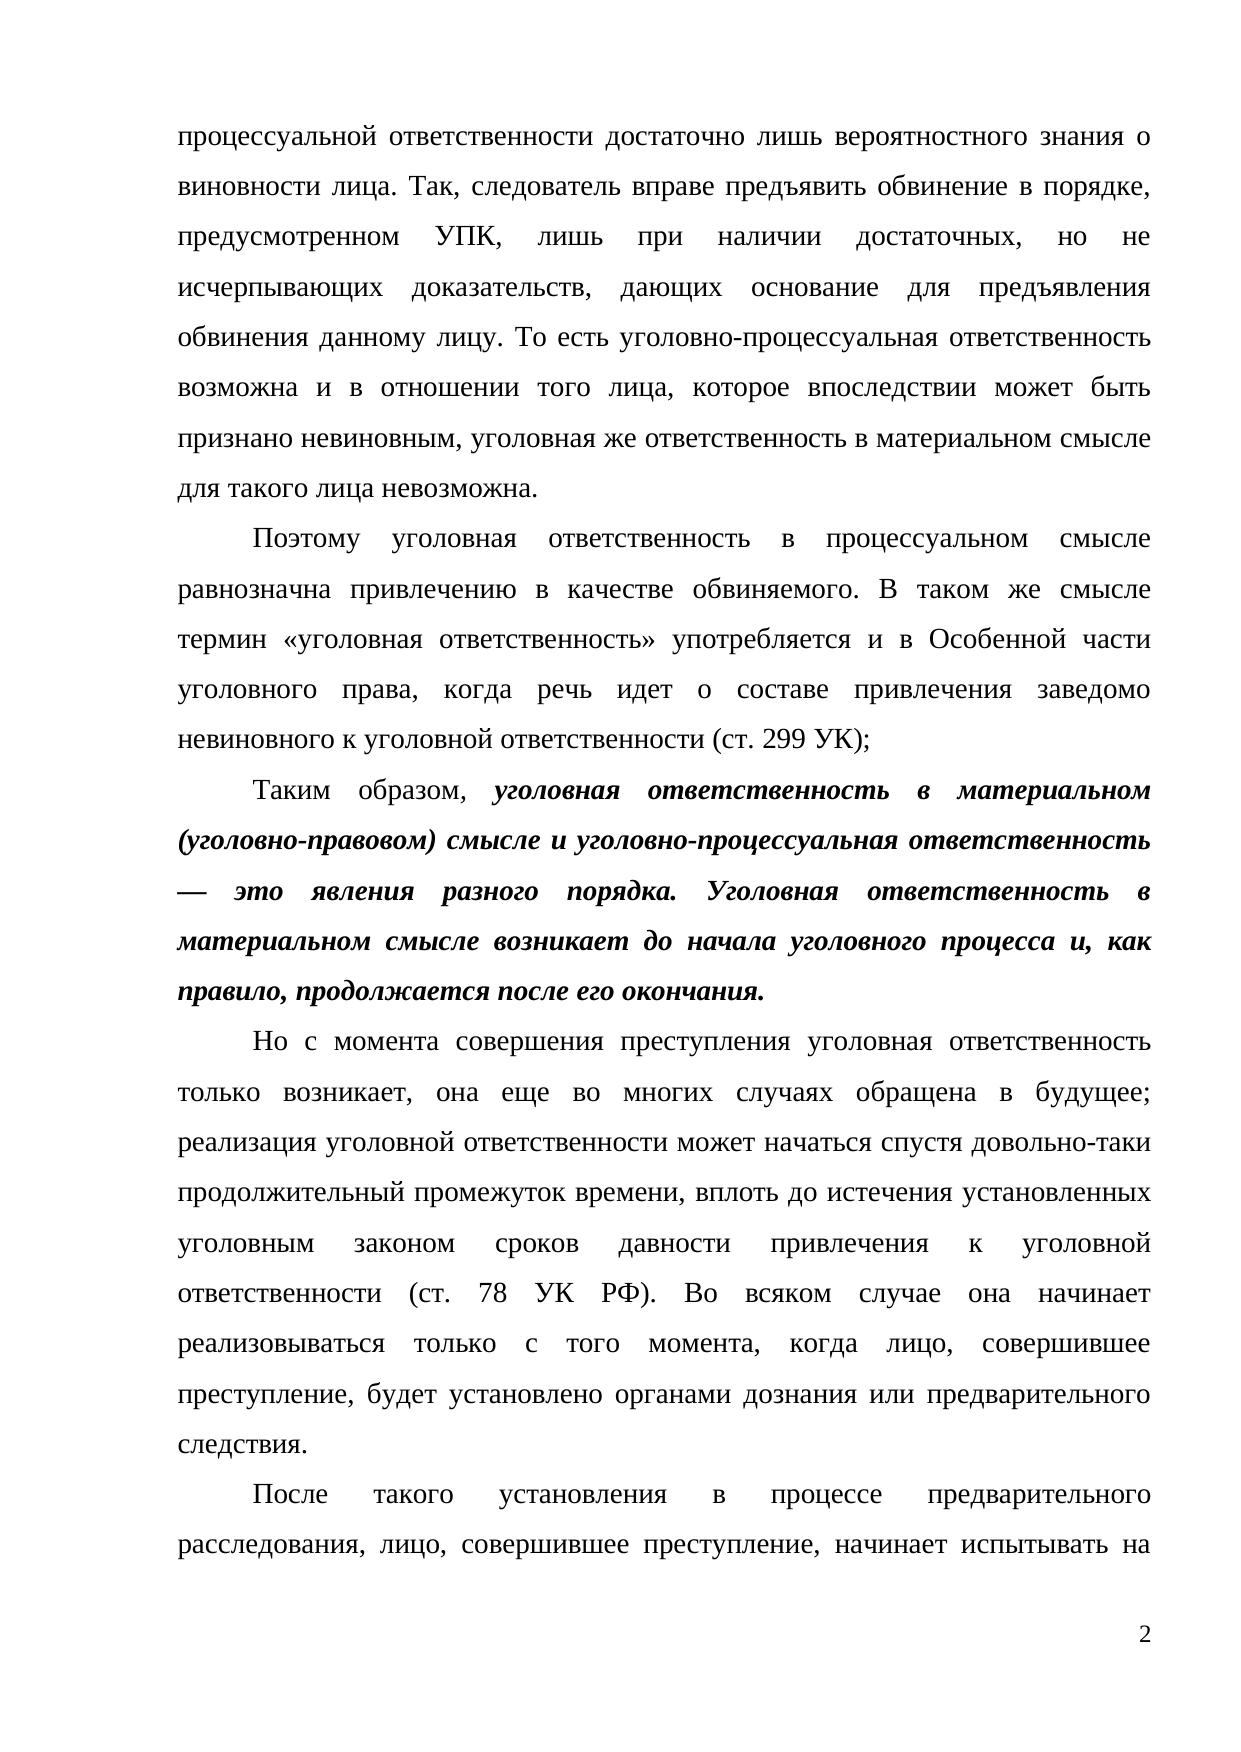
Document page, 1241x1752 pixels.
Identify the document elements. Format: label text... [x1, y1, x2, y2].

text Таким образом, уголовная ответственность в материальном (уголовно-правовом) смысле и уголовно-процессуальная ответственность — это явления разного порядка. Уголовная ответственность в материальном смысле возникает до начала уголовного процесса и, как правило, продолжается после его окончания. [177, 772, 1152, 1007]
text Но с момента совершения преступления уголовная ответственность только возникает, она еще во многих случаях обращена в будущее; реализация уголовной ответственности может начаться спустя довольно-таки продолжительный промежуток времени, вплоть до истечения установленных уголовным законом сроков давности привлечения к уголовной ответственности (ст. 78 УК РФ). Во всяком случае она начинает реализовываться только с того момента, когда лицо, совершившее преступление, будет установлено органами дознания или предварительного следствия. [177, 1024, 1152, 1460]
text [177, 1477, 1152, 1560]
text Поэтому уголовная ответственность в процессуальном смысле равнозначна привлечению в качестве обвиняемого. В таком же смысле термин «уголовная ответственность» употребляется и в Особенной части уголовного права, когда речь идет о составе привлечения заведомо невиновного к уголовной ответственности (ст. 299 УК); [177, 521, 1152, 755]
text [177, 118, 1152, 504]
